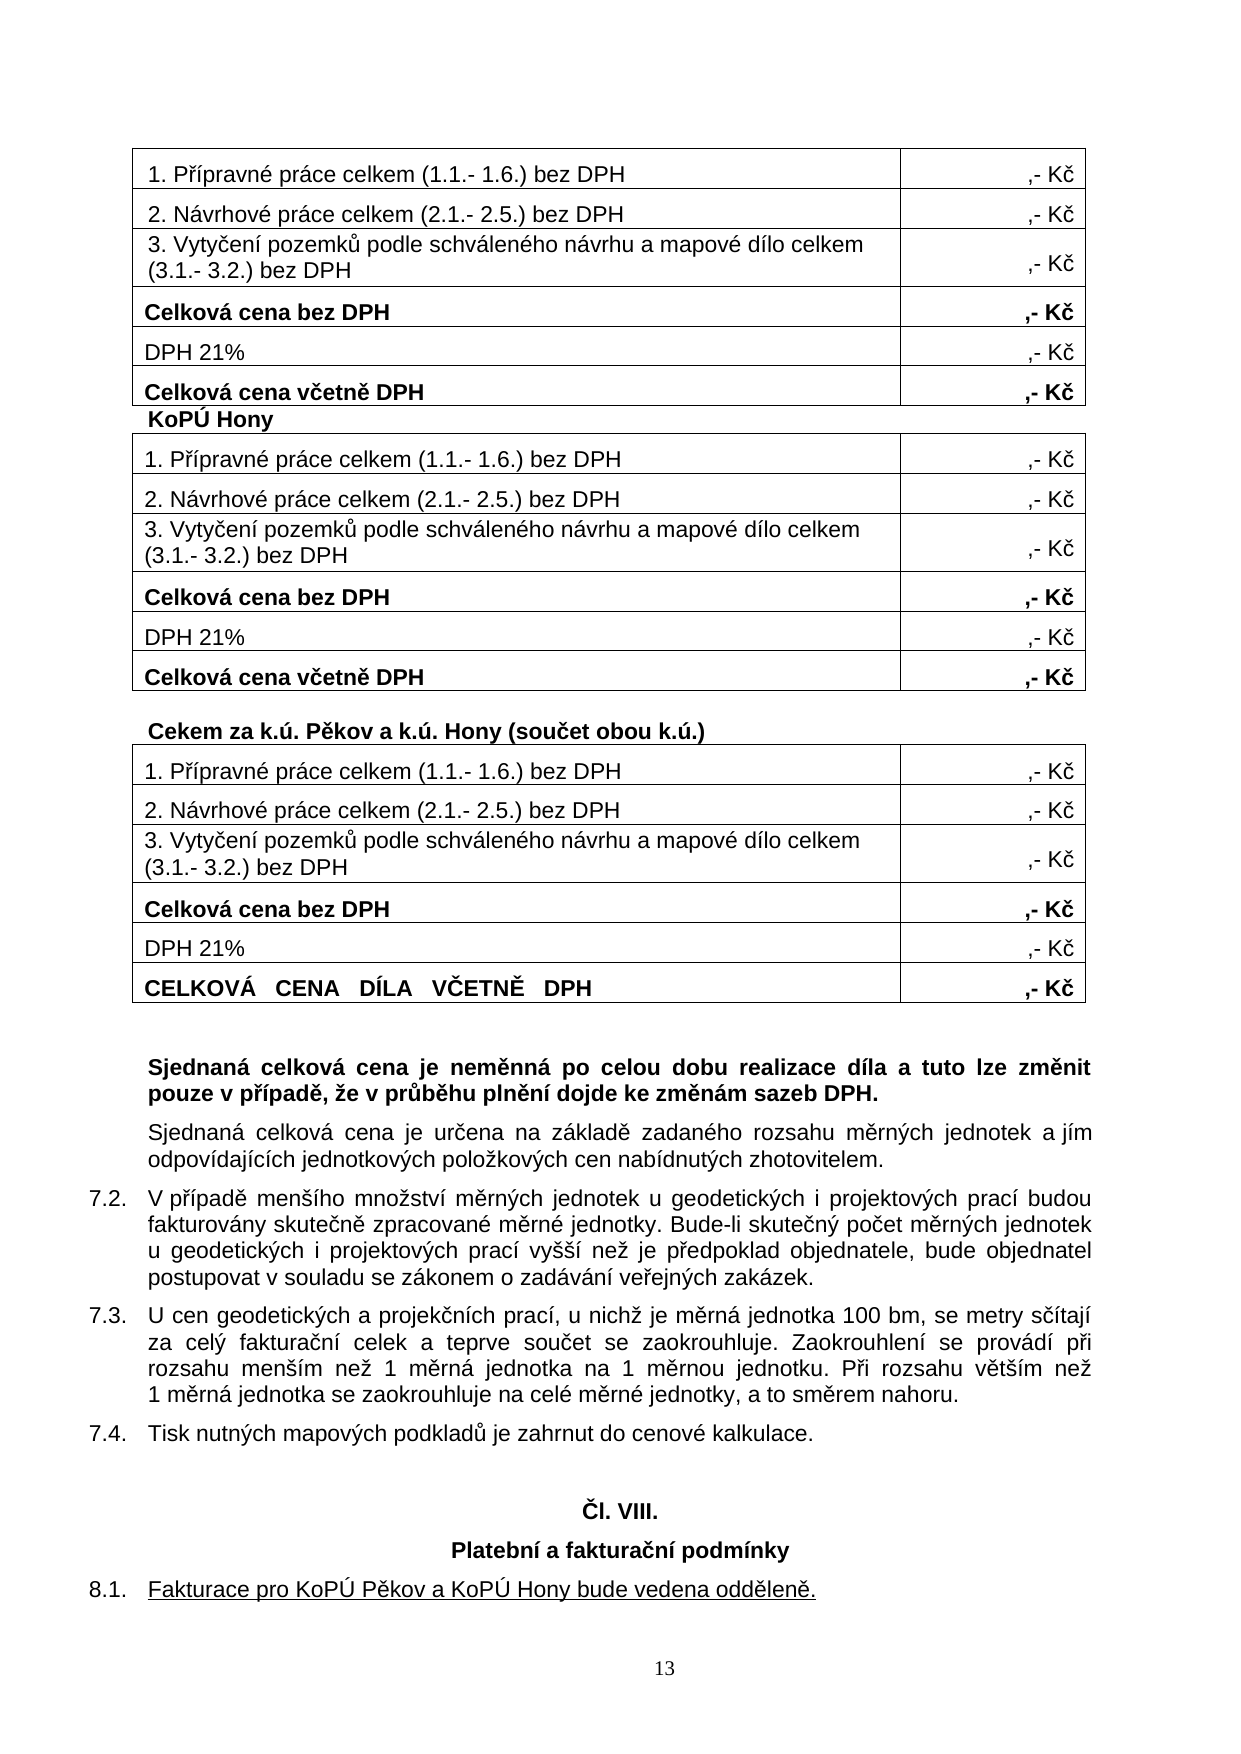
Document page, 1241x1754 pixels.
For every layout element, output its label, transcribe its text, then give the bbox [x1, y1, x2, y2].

table_cell Celková cena bez DPH [133, 883, 900, 922]
table_cell ,- Kč [901, 963, 1085, 1002]
table_cell ,- Kč [901, 366, 1085, 405]
table_cell DPH 21% [133, 923, 900, 962]
list U cen geodetických a projekčních prací, u nichž je měrná jednotka 100 bm, se metry sčítají za celý fakturační celek a teprve součet se zaokrouhluje. Zaokrouhlení se provádí při rozsahu menším než 1 měrná jednotka na 1 měrnou jednotku. Při rozsahu větším než 1 měrná jednotka se zaokrouhluje na celé měrné jednotky, a to směrem nahoru. [89, 1302, 1092, 1408]
text Sjednaná celková cena je neměnná po celou dobu realizace díla a tuto lze změnit pouze v případě, že v průběhu plnění dojde ke změnám sazeb DPH. [148, 1054, 1092, 1107]
table_header ,- Kč [901, 745, 1085, 784]
table_header ,- Kč [901, 434, 1085, 473]
table_cell Celková cena včetně DPH [133, 651, 900, 690]
table_cell ,- Kč [901, 287, 1085, 326]
list Tisk nutných mapových podkladů je zahrnut do cenové kalkulace. [89, 1420, 1092, 1447]
table_header 1. Přípravné práce celkem (1.1.- 1.6.) bez DPH [133, 745, 900, 784]
table_cell ,- Kč [901, 229, 1085, 286]
table_cell DPH 21% [133, 612, 900, 650]
table_cell ,- Kč [901, 612, 1085, 650]
list Fakturace pro KoPÚ Pěkov a KoPÚ Hony bude vedena odděleně. [89, 1576, 1092, 1602]
table_cell ,- Kč [901, 572, 1085, 611]
table_cell 3. Vytyčení pozemků podle schváleného návrhu a mapové dílo celkem (3.1.- 3.2.) bez DPH [133, 229, 900, 286]
table_cell CELKOVÁ CENA DÍLA VČETNĚ DPH [133, 963, 900, 1002]
text Sjednaná celková cena je určena na základě zadaného rozsahu měrných jednotek a jím odpovídajících jednotkových položkových cen nabídnutých zhotovitelem. [148, 1119, 1092, 1172]
table_cell ,- Kč [901, 474, 1085, 512]
table_cell 3. Vytyčení pozemků podle schváleného návrhu a mapové dílo celkem (3.1.- 3.2.) bez DPH [133, 825, 900, 882]
table_cell Celková cena bez DPH [133, 572, 900, 611]
table_cell ,- Kč [901, 651, 1085, 690]
table_cell 2. Návrhové práce celkem (2.1.- 2.5.) bez DPH [133, 189, 900, 227]
list V případě menšího množství měrných jednotek u geodetických i projektových prací budou fakturovány skutečně zpracované měrné jednotky. Bude-li skutečný počet měrných jednotek u geodetických i projektových prací vyšší než je předpoklad objednatele, bude objednatel postupovat v souladu se zákonem o zadávání veřejných zakázek. [89, 1184, 1092, 1290]
list Cekem za k.ú. Pěkov a k.ú. Hony (součet obou k.ú.) [148, 718, 1092, 744]
table_cell ,- Kč [901, 514, 1085, 571]
table_cell Celková cena bez DPH [133, 287, 900, 326]
list KoPÚ Hony [148, 406, 1092, 433]
subtitle Platební a fakturační podmínky [148, 1537, 1092, 1563]
table_header 1. Přípravné práce celkem (1.1.- 1.6.) bez DPH [133, 149, 900, 188]
table_cell ,- Kč [901, 923, 1085, 962]
table_header 1. Přípravné práce celkem (1.1.- 1.6.) bez DPH [133, 434, 900, 473]
table_header ,- Kč [901, 149, 1085, 188]
table_cell 2. Návrhové práce celkem (2.1.- 2.5.) bez DPH [133, 474, 900, 512]
table_cell ,- Kč [901, 327, 1085, 365]
table_cell 2. Návrhové práce celkem (2.1.- 2.5.) bez DPH [133, 785, 900, 824]
text Čl. VIII. [148, 1498, 1092, 1524]
table_cell Celková cena včetně DPH [133, 366, 900, 405]
table_cell ,- Kč [901, 883, 1085, 922]
table_cell ,- Kč [901, 189, 1085, 227]
table_cell 3. Vytyčení pozemků podle schváleného návrhu a mapové dílo celkem (3.1.- 3.2.) bez DPH [133, 514, 900, 571]
table_cell ,- Kč [901, 785, 1085, 824]
table_cell DPH 21% [133, 327, 900, 365]
table_cell ,- Kč [901, 825, 1085, 882]
